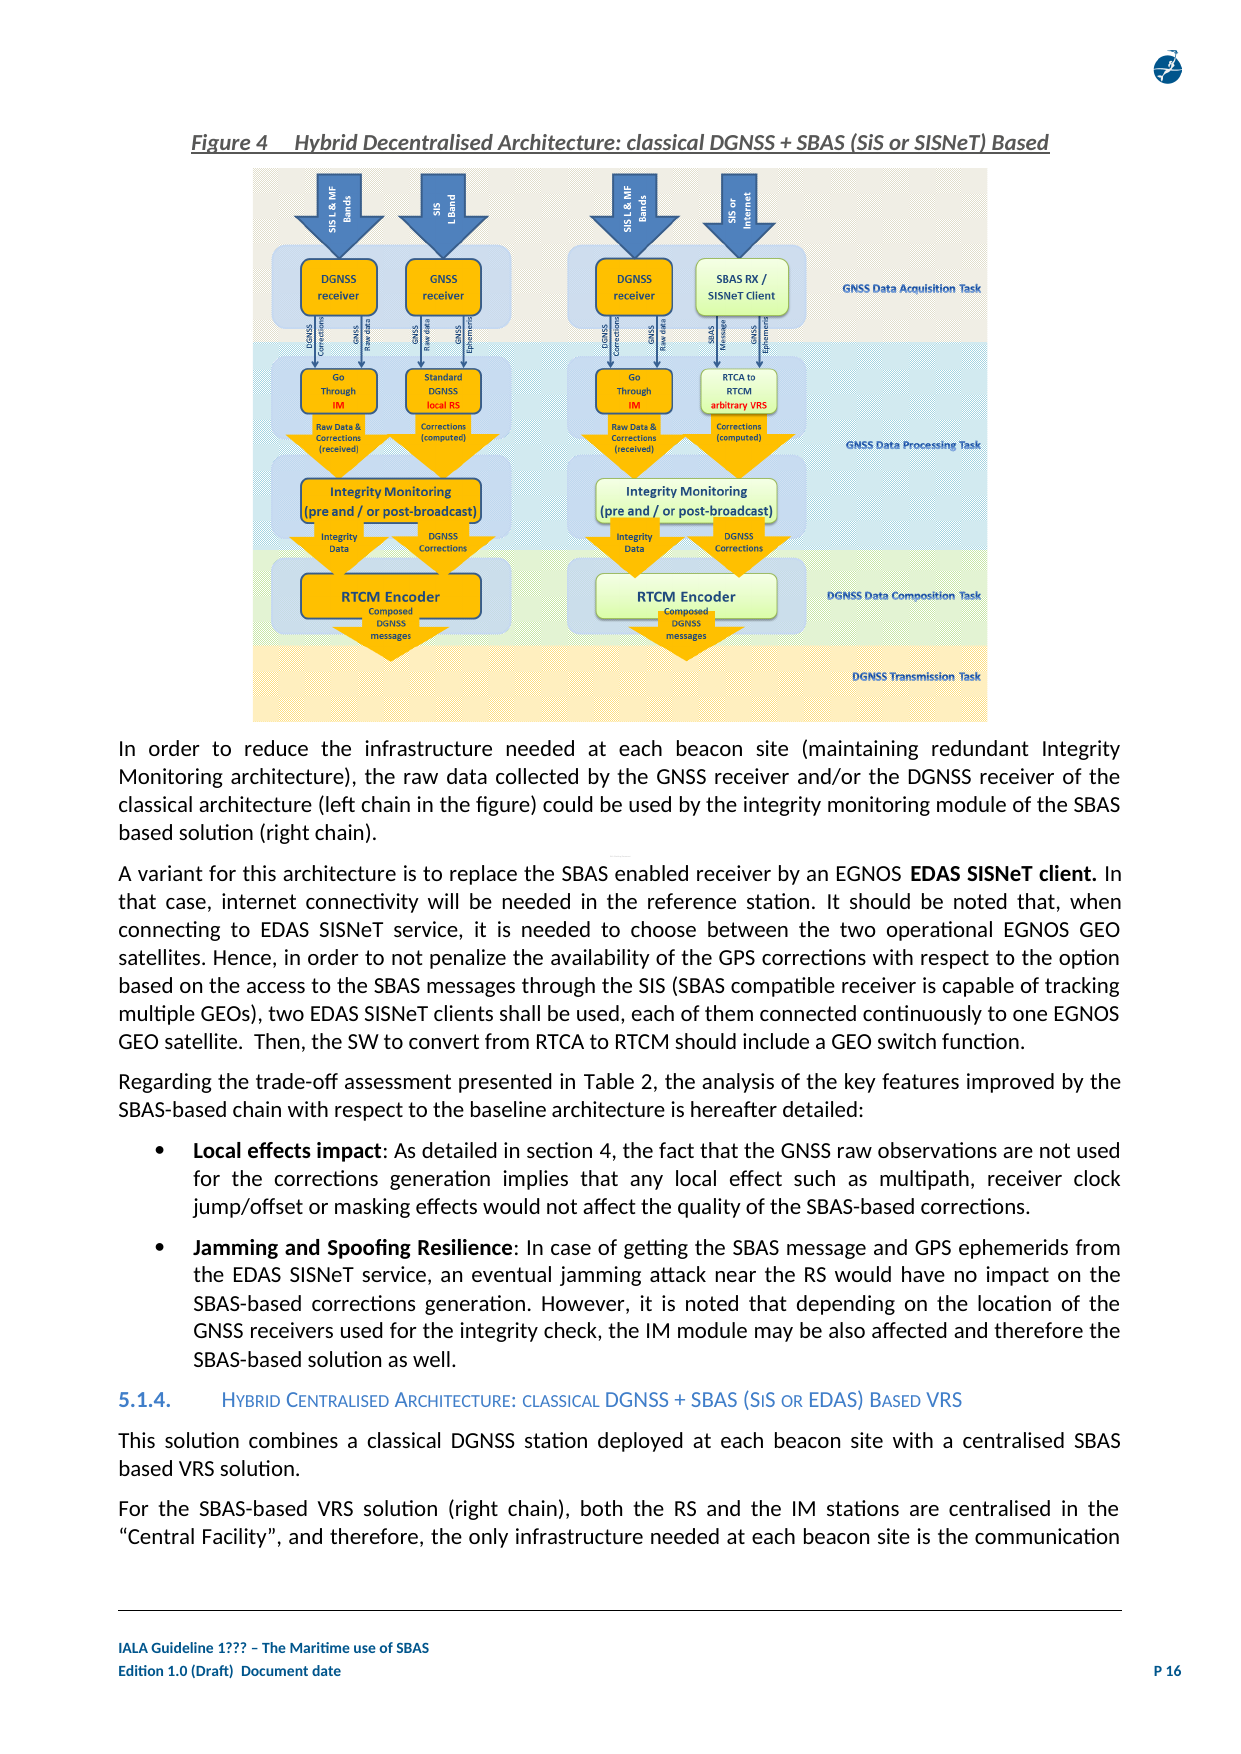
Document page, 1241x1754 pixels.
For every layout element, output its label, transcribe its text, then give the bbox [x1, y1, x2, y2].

text A variant for this architecture is to replace the SBAS enabled receiver by an EGNOS EDAS SISNeT client. In that case, internet connectivity will be needed in the reference station. It should be noted that, when connecting to EDAS SISNeT service, it is needed to choose between the two operational EGNOS GEO satellites. Hence, in order to not penalize the availability of the GPS corrections with respect to the option based on the access to the SBAS messages through the SIS (SBAS compatible receiver is capable of tracking multiple GEOs), two EDAS SISNeT clients shall be used, each of them connected continuously to one EGNOS GEO satellite. Then, the SW to convert from RTCA to RTCM should include a GEO switch function. [118, 859, 1122, 1055]
text In order to reduce the infrastructure needed at each beacon site (maintaining redundant Integrity Monitoring architecture), the raw data collected by the GNSS receiver and/or the DGNSS receiver of the classical architecture (left chain in the figure) could be used by the integrity monitoring module of the SBAS based solution (right chain). [118, 734, 1122, 846]
subtitle Hybrid Centralised Architecture: classical DGNSS + SBAS (SiS or EDAS) Based VRS [118, 1385, 1122, 1413]
text Hybrid Decentralised Architecture: classical DGNSS + SBAS (SiS or SISNeT) Based [118, 128, 1122, 156]
list Local effects impact: As detailed in section 4, the fact that the GNSS raw observations are not used for the corrections generation implies that any local effect such as multipath, receiver clock jump/offset or masking effects would not affect the quality of the SBAS-based corrections. [156, 1136, 1122, 1220]
picture [252, 168, 988, 722]
text This solution combines a classical DGNSS station deployed at each beacon site with a centralised SBAS based VRS solution. [118, 1426, 1122, 1482]
text Regarding the trade-off assessment presented in Table 2, the analysis of the key features improved by the SBAS-based chain with respect to the baseline architecture is hereafter detailed: [118, 1067, 1122, 1123]
list Jamming and Spoofing Resilience: In case of getting the SBAS message and GPS ephemerids from the EDAS SISNeT service, an eventual jamming attack near the RS would have no impact on the SBAS-based corrections generation. However, it is noted that depending on the location of the GNSS receivers used for the integrity check, the IM module may be also affected and therefore the SBAS-based solution as well. [156, 1233, 1122, 1373]
picture [1122, 0, 1241, 119]
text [118, 1494, 1122, 1550]
